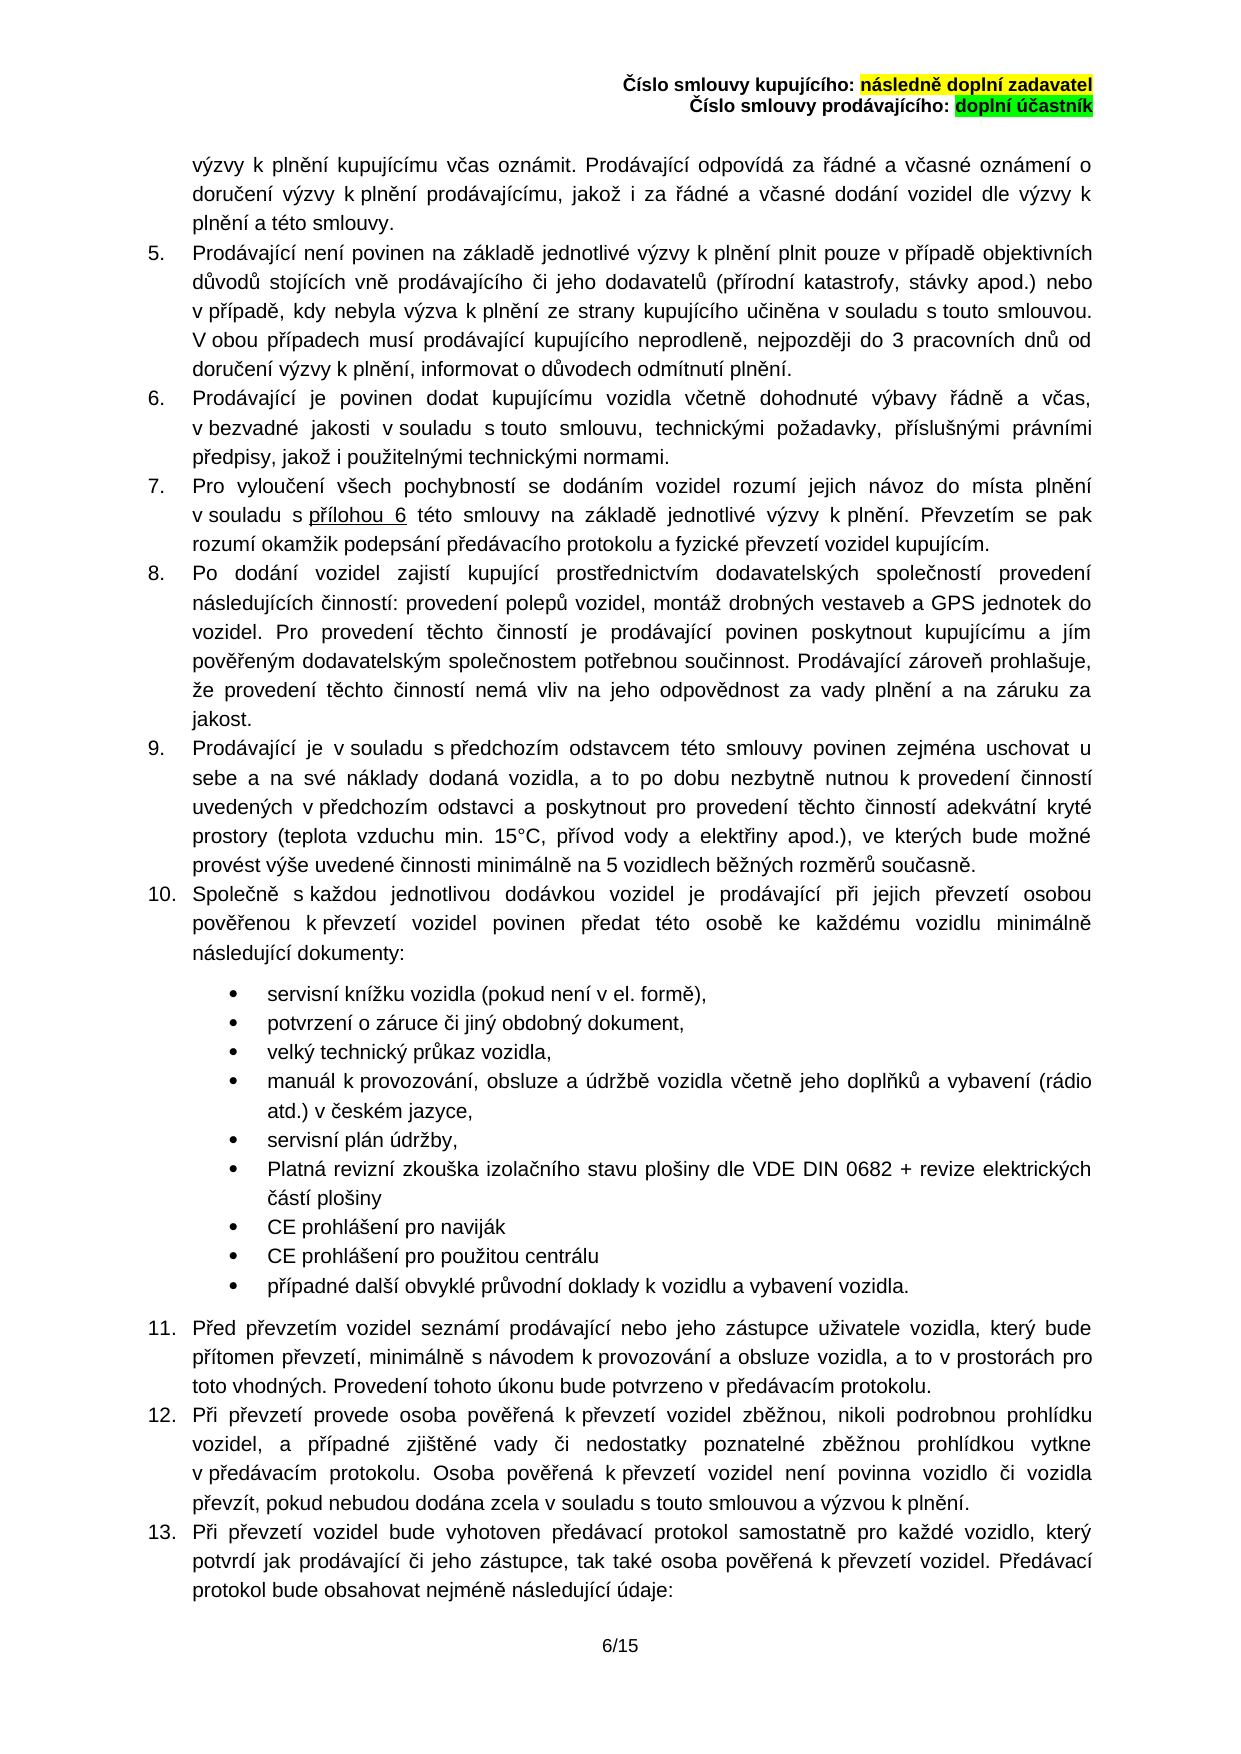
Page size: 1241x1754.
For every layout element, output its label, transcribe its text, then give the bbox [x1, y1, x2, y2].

list případné další obvyklé průvodní doklady k vozidlu a vybavení vozidla. [229, 1268, 1093, 1298]
list Platná revizní zkouška izolačního stavu plošiny dle VDE DIN 0682 + revize elektrických částí plošiny [229, 1152, 1093, 1210]
list potvrzení o záruce či jiný obdobný dokument, [229, 1006, 1093, 1035]
list CE prohlášení pro použitou centrálu [229, 1239, 1093, 1268]
list CE prohlášení pro naviják [229, 1210, 1093, 1239]
list Před převzetím vozidel seznámí prodávající nebo jeho zástupce uživatele vozidla, který bude přítomen převzetí, minimálně s návodem k provozování a obsluze vozidla, a to v prostorách pro toto vhodných. Provedení tohoto úkonu bude potvrzeno v předávacím protokolu. [148, 1310, 1093, 1398]
list servisní knížku vozidla (pokud není v el. formě), [229, 977, 1093, 1006]
list Při převzetí vozidel bude vyhotoven předávací protokol samostatně pro každé vozidlo, který potvrdí jak prodávající či jeho zástupce, tak také osoba pověřená k převzetí vozidel. Předávací protokol bude obsahovat nejméně následující údaje: [148, 1514, 1093, 1602]
list Prodávající není povinen na základě jednotlivé výzvy k plnění plnit pouze v případě objektivních důvodů stojících vně prodávajícího či jeho dodavatelů (přírodní katastrofy, stávky apod.) nebo v případě, kdy nebyla výzva k plnění ze strany kupujícího učiněna v souladu s touto smlouvou. V obou případech musí prodávající kupujícího neprodleně, nejpozději do 3 pracovních dnů od doručení výzvy k plnění, informovat o důvodech odmítnutí plnění. [148, 235, 1093, 381]
list Po dodání vozidel zajistí kupující prostřednictvím dodavatelských společností provedení následujících činností: provedení polepů vozidel, montáž drobných vestaveb a GPS jednotek do vozidel. Pro provedení těchto činností je prodávající povinen poskytnout kupujícímu a jím pověřeným dodavatelským společnostem potřebnou součinnost. Prodávající zároveň prohlašuje, že provedení těchto činností nemá vliv na jeho odpovědnost za vady plnění a na záruku za jakost. [148, 556, 1093, 731]
list velký technický průkaz vozidla, [229, 1035, 1093, 1064]
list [148, 148, 1093, 235]
list Společně s každou jednotlivou dodávkou vozidel je prodávající při jejich převzetí osobou pověřenou k převzetí vozidel povinen předat této osobě ke každému vozidlu minimálně následující dokumenty: [148, 877, 1093, 964]
list manuál k provozování, obsluze a údržbě vozidla včetně jeho doplňků a vybavení (rádio atd.) v českém jazyce, [229, 1064, 1093, 1123]
list servisní plán údržby, [229, 1123, 1093, 1152]
list Při převzetí provede osoba pověřená k převzetí vozidel zběžnou, nikoli podrobnou prohlídku vozidel, a případné zjištěné vady či nedostatky poznatelné zběžnou prohlídkou vytkne v předávacím protokolu. Osoba pověřená k převzetí vozidel není povinna vozidlo či vozidla převzít, pokud nebudou dodána zcela v souladu s touto smlouvou a výzvou k plnění. [148, 1398, 1093, 1514]
list Prodávající je v souladu s předchozím odstavcem této smlouvy povinen zejména uschovat u sebe a na své náklady dodaná vozidla, a to po dobu nezbytně nutnou k provedení činností uvedených v předchozím odstavci a poskytnout pro provedení těchto činností adekvátní kryté prostory (teplota vzduchu min. 15°C, přívod vody a elektřiny apod.), ve kterých bude možné provést výše uvedené činnosti minimálně na 5 vozidlech běžných rozměrů současně. [148, 731, 1093, 877]
list Prodávající je povinen dodat kupujícímu vozidla včetně dohodnuté výbavy řádně a včas, v bezvadné jakosti v souladu s touto smlouvu, technickými požadavky, příslušnými právními předpisy, jakož i použitelnými technickými normami. [148, 381, 1093, 468]
list Pro vyloučení všech pochybností se dodáním vozidel rozumí jejich návoz do místa plnění v souladu s přílohou 6 této smlouvy na základě jednotlivé výzvy k plnění. Převzetím se pak rozumí okamžik podepsání předávacího protokolu a fyzické převzetí vozidel kupujícím. [148, 468, 1093, 556]
